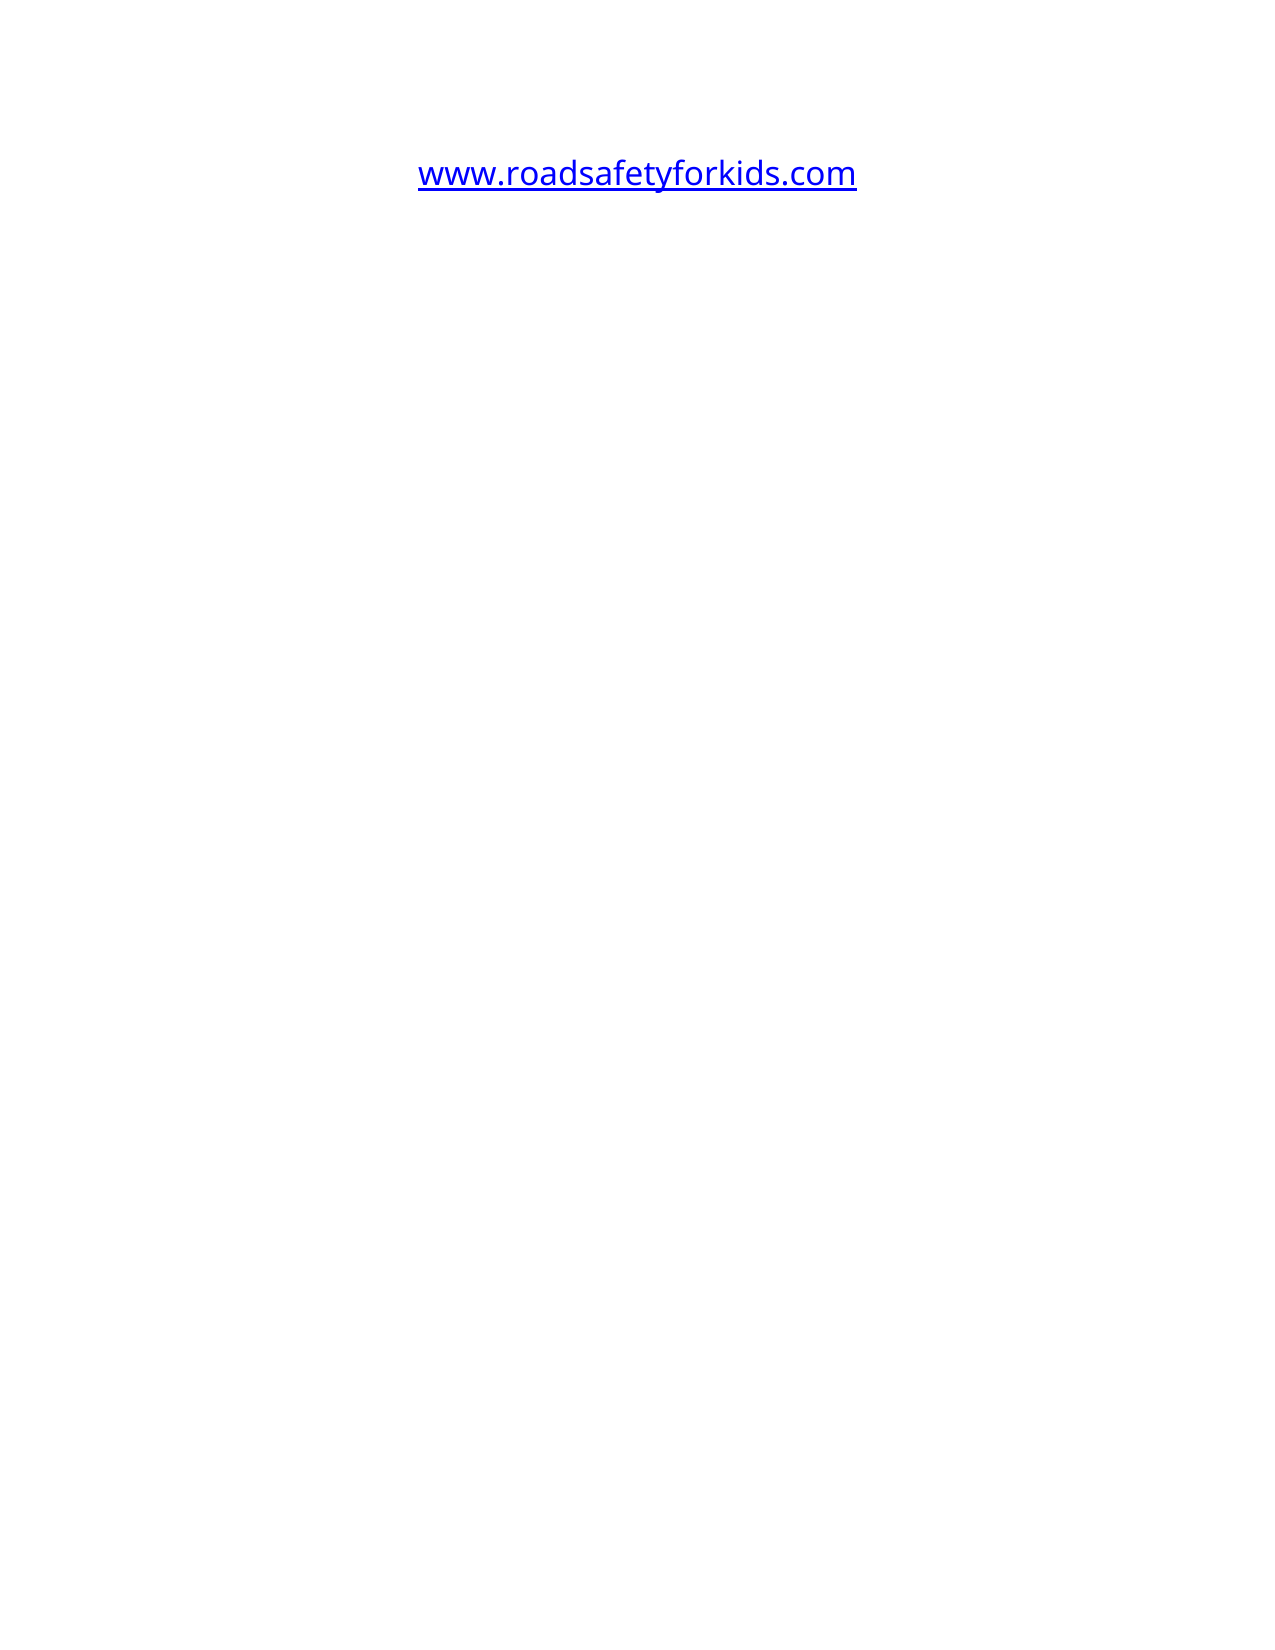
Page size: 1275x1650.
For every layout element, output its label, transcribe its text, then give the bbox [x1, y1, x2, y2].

text www.roadsafetyforkids.com [150, 150, 1125, 195]
